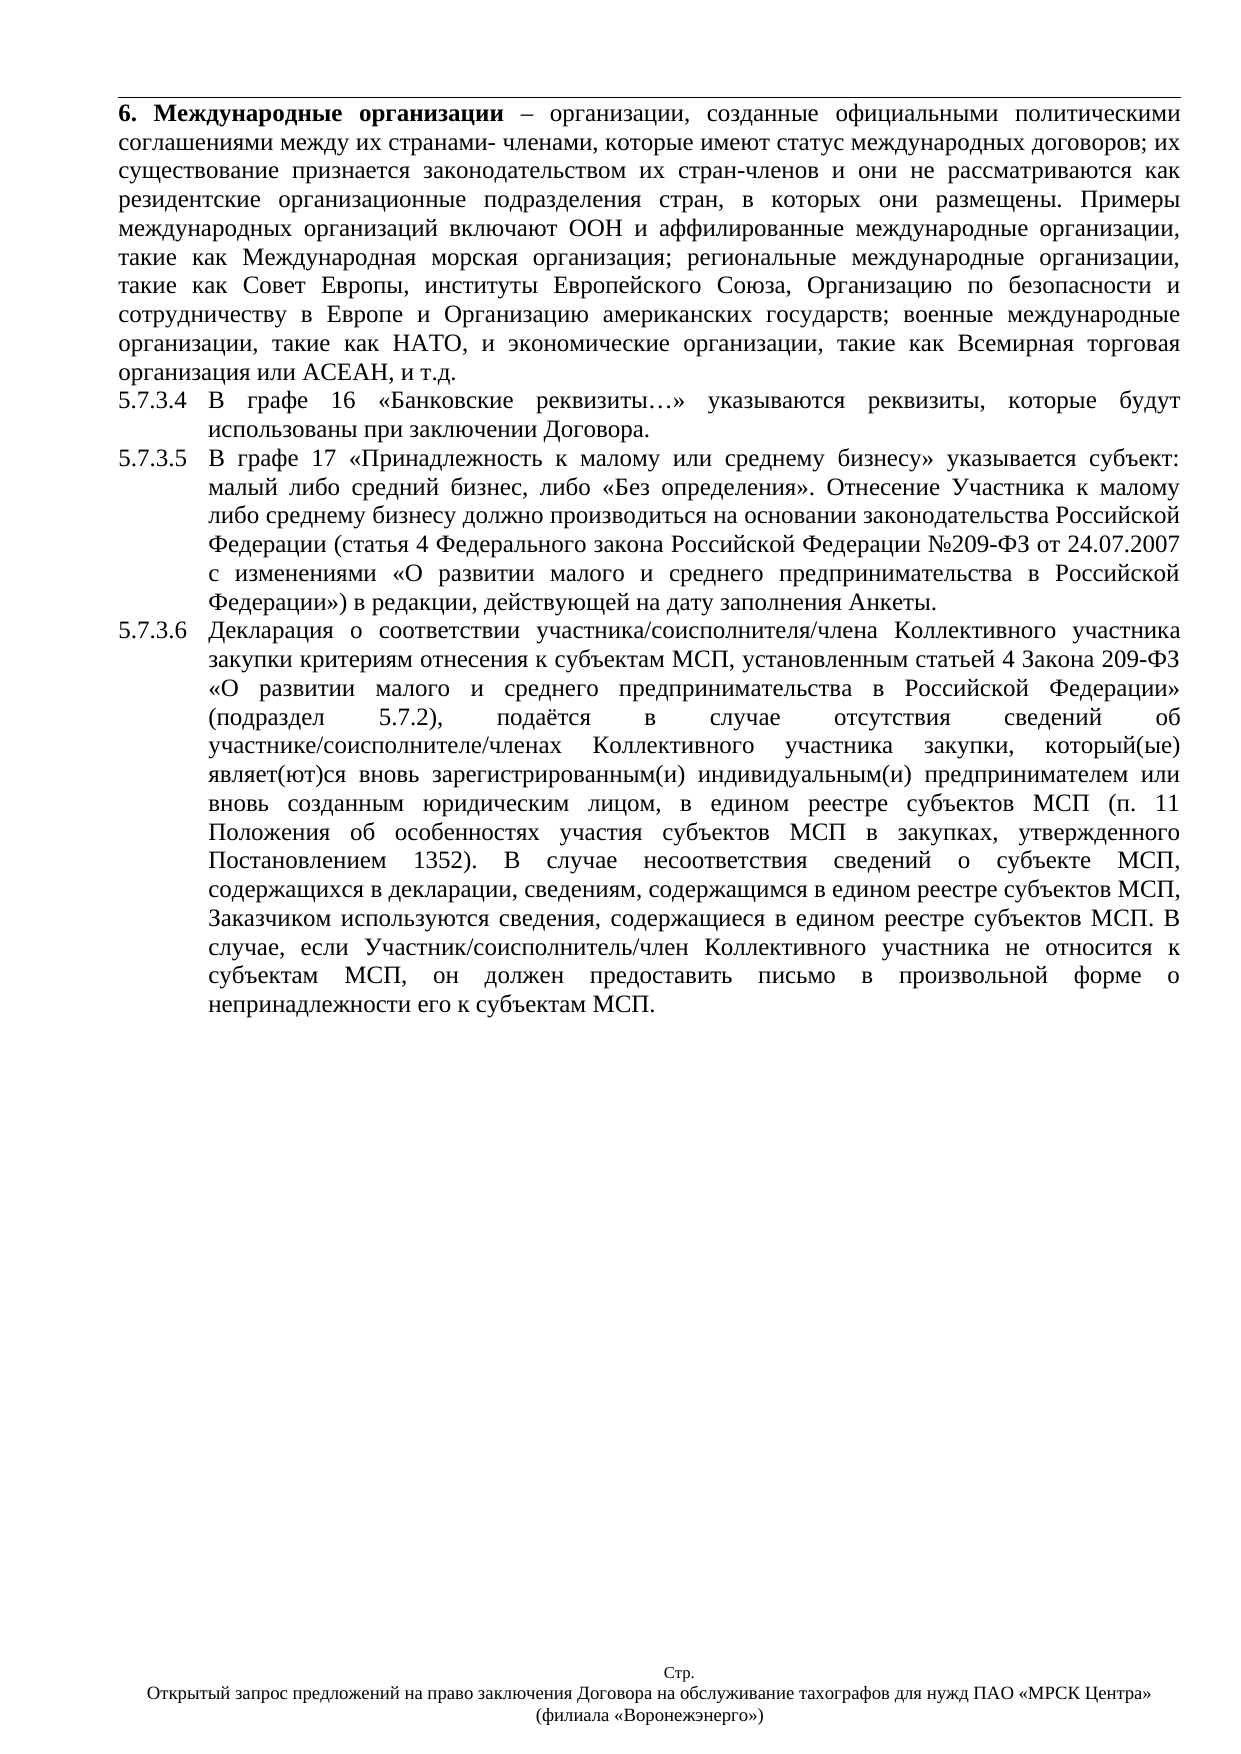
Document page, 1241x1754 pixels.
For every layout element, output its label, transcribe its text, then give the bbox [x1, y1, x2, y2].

list В графе 17 «Принадлежность к малому или среднему бизнесу» указывается субъект: малый либо средний бизнес, либо «Без определения». Отнесение Участника к малому либо среднему бизнесу должно производиться на основании законодательства Российской Федерации (статья 4 Федерального закона Российской Федерации №209-ФЗ от 24.07.2007 с изменениями «О развитии малого и среднего предпринимательства в Российской Федерации») в редакции, действующей на дату заполнения Анкеты. [118, 443, 1181, 616]
list В графе 16 «Банковские реквизиты…» указываются реквизиты, которые будут использованы при заключении Договора. [118, 386, 1181, 443]
list Декларация о соответствии участника/соисполнителя/члена Коллективного участника закупки критериям отнесения к субъектам МСП, установленным статьей 4 Закона 209-ФЗ «О развитии малого и среднего предпринимательства в Российской Федерации» (подраздел 5.7.2), подаётся в случае отсутствия сведений об участнике/соисполнителе/членах Коллективного участника закупки, который(ые) являет(ют)ся вновь зарегистрированным(и) индивидуальным(и) предпринимателем или вновь созданным юридическим лицом, в едином реестре субъектов МСП (п. 11 Положения об особенностях участия субъектов МСП в закупках, утвержденного Постановлением 1352). В случае несоответствия сведений о субъекте МСП, содержащихся в декларации, сведениям, содержащимся в едином реестре субъектов МСП, Заказчиком используются сведения, содержащиеся в едином реестре субъектов МСП. В случае, если Участник/соисполнитель/член Коллективного участника не относится к субъектам МСП, он должен предоставить письмо в произвольной форме о непринадлежности его к субъектам МСП. [118, 616, 1181, 1018]
list 6. Международные организации – организации, созданные официальными политическими соглашениями между их странами- членами, которые имеют статус международных договоров; их существование признается законодательством их стран-членов и они не рассматриваются как резидентские организационные подразделения стран, в которых они размещены. Примеры международных организаций включают ООН и аффилированные международные организации, такие как Международная морская организация; региональные международные организации, такие как Совет Европы, институты Европейского Союза, Организацию по безопасности и сотрудничеству в Европе и Организацию американских государств; военные международные организации, такие как НАТО, и экономические организации, такие как Всемирная торговая организация или АСЕАН, и т.д. [118, 98, 1181, 386]
